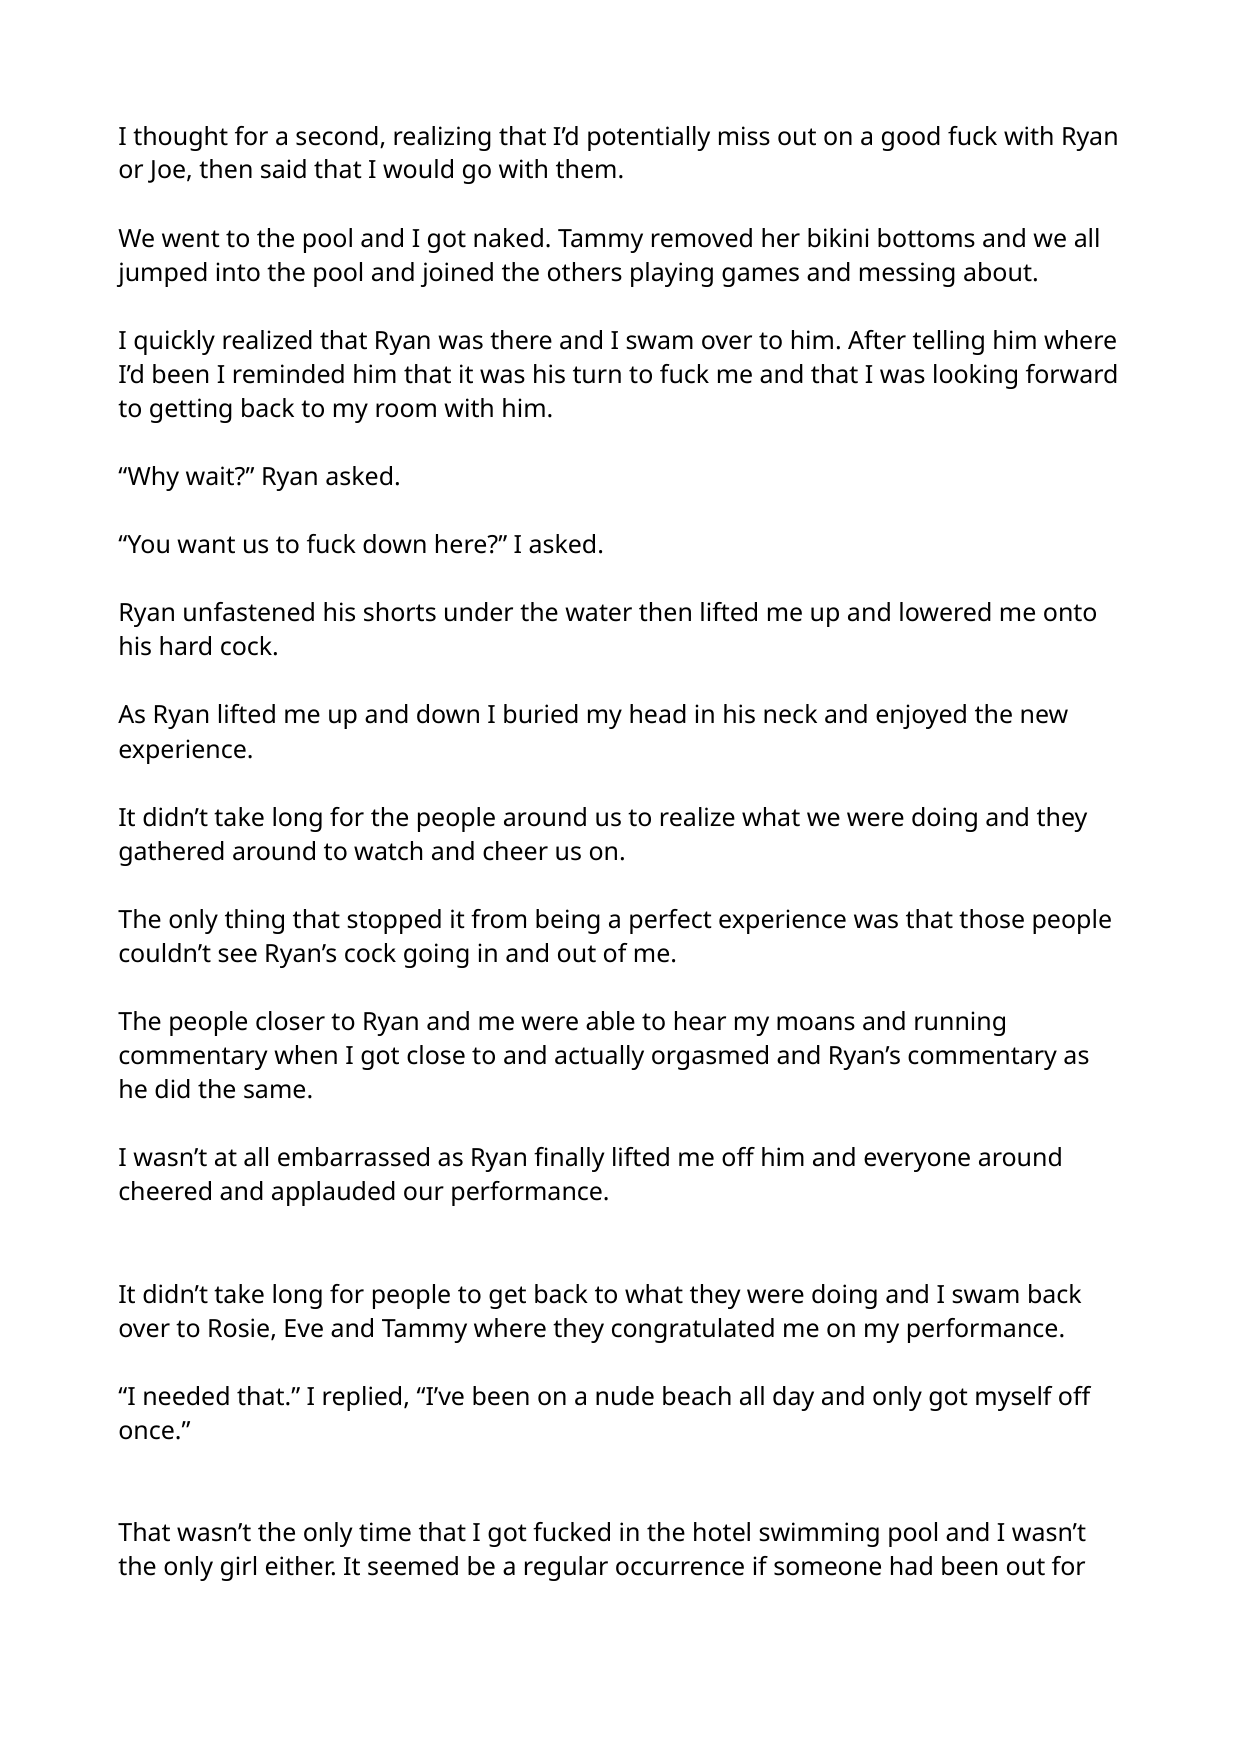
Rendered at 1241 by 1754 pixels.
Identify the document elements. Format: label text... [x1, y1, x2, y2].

text “I needed that.” I replied, “I’ve been on a nude beach all day and only got myself off once.” [118, 1378, 1122, 1447]
text As Ryan lifted me up and down I buried my head in his neck and enjoyed the new experience. [118, 697, 1122, 765]
text I wasn’t at all embarrassed as Ryan finally lifted me off him and everyone around cheered and applauded our performance. [118, 1140, 1122, 1208]
text It didn’t take long for people to get back to what they were doing and I swam back over to Rosie, Eve and Tammy where they congratulated me on my performance. [118, 1276, 1122, 1344]
text “You want us to fuck down here?” I asked. [118, 527, 1122, 561]
text “Why wait?” Ryan asked. [118, 459, 1122, 493]
text It didn’t take long for the people around us to realize what we were doing and they gathered around to watch and cheer us on. [118, 799, 1122, 867]
text I thought for a second, realizing that I’d potentially miss out on a good fuck with Ryan or Joe, then said that I would go with them. [118, 118, 1122, 186]
text I quickly realized that Ryan was there and I swam over to him. After telling him where I’d been I reminded him that it was his turn to fuck me and that I was looking forward to getting back to my room with him. [118, 322, 1122, 425]
text The only thing that stopped it from being a perfect experience was that those people couldn’t see Ryan’s cock going in and out of me. [118, 902, 1122, 970]
text Ryan unfastened his shorts under the water then lifted me up and lowered me onto his hard cock. [118, 595, 1122, 663]
text The people closer to Ryan and me were able to hear my moans and running commentary when I got close to and actually orgasmed and Ryan’s commentary as he did the same. [118, 1004, 1122, 1106]
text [118, 1515, 1122, 1583]
text We went to the pool and I got naked. Tammy removed her bikini bottoms and we all jumped into the pool and joined the others playing games and messing about. [118, 220, 1122, 288]
